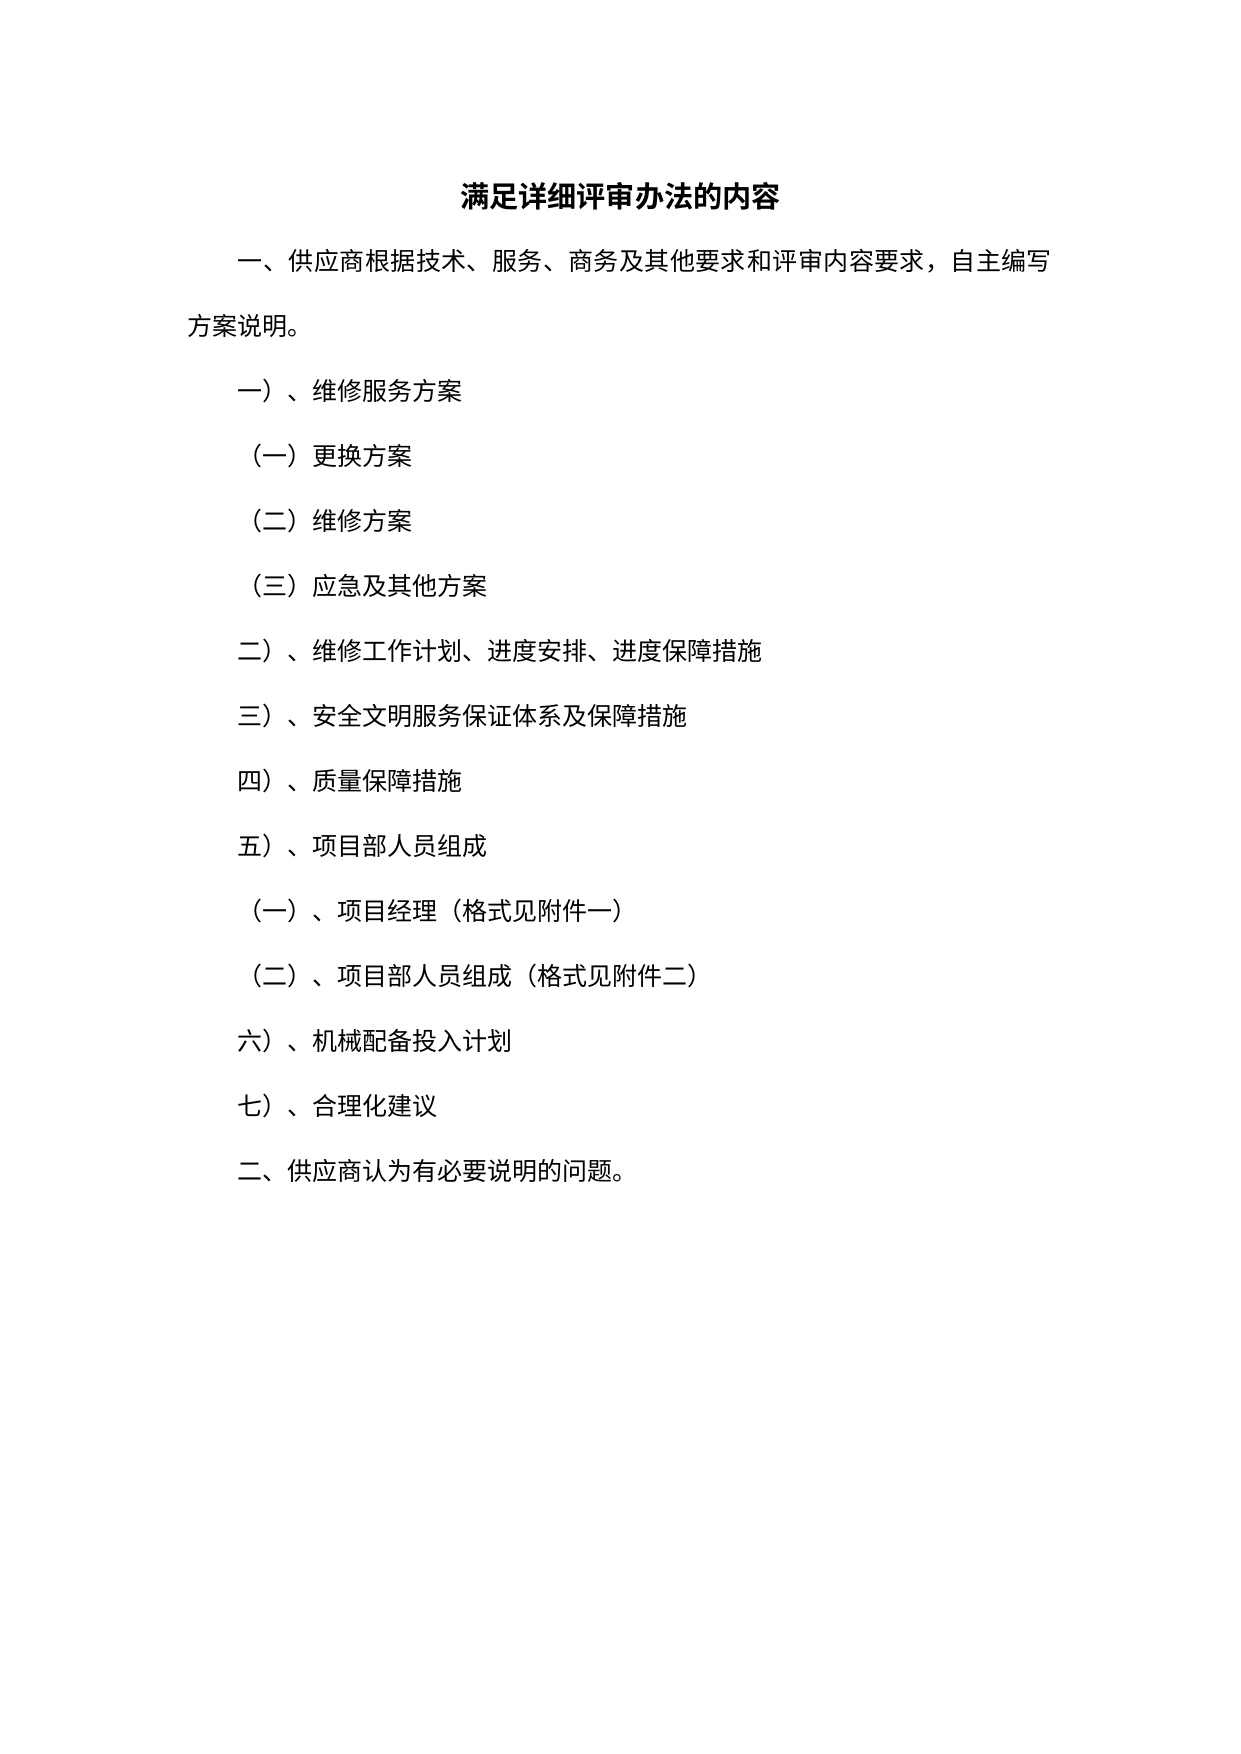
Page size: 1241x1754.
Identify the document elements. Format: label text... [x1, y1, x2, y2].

text 四）、质量保障措施 [187, 747, 1053, 812]
text （二）维修方案 [187, 487, 1053, 552]
text 二、供应商认为有必要说明的问题。 [187, 1137, 1053, 1202]
text 一、供应商根据技术、服务、商务及其他要求和评审内容要求，自主编写方案说明。 [187, 227, 1053, 357]
text 六）、机械配备投入计划 [187, 1007, 1053, 1072]
text 七）、合理化建议 [187, 1072, 1053, 1137]
text （二）、项目部人员组成（格式见附件二） [187, 942, 1053, 1007]
text （一）、项目经理（格式见附件一） [187, 877, 1053, 942]
text （三）应急及其他方案 [187, 552, 1053, 617]
text 五）、项目部人员组成 [187, 812, 1053, 877]
text 二）、维修工作计划、进度安排、进度保障措施 [187, 617, 1053, 682]
text 三）、安全文明服务保证体系及保障措施 [187, 682, 1053, 747]
text 满足详细评审办法的内容 [187, 162, 1053, 227]
text （一）更换方案 [187, 422, 1053, 487]
text 一）、维修服务方案 [187, 357, 1053, 422]
